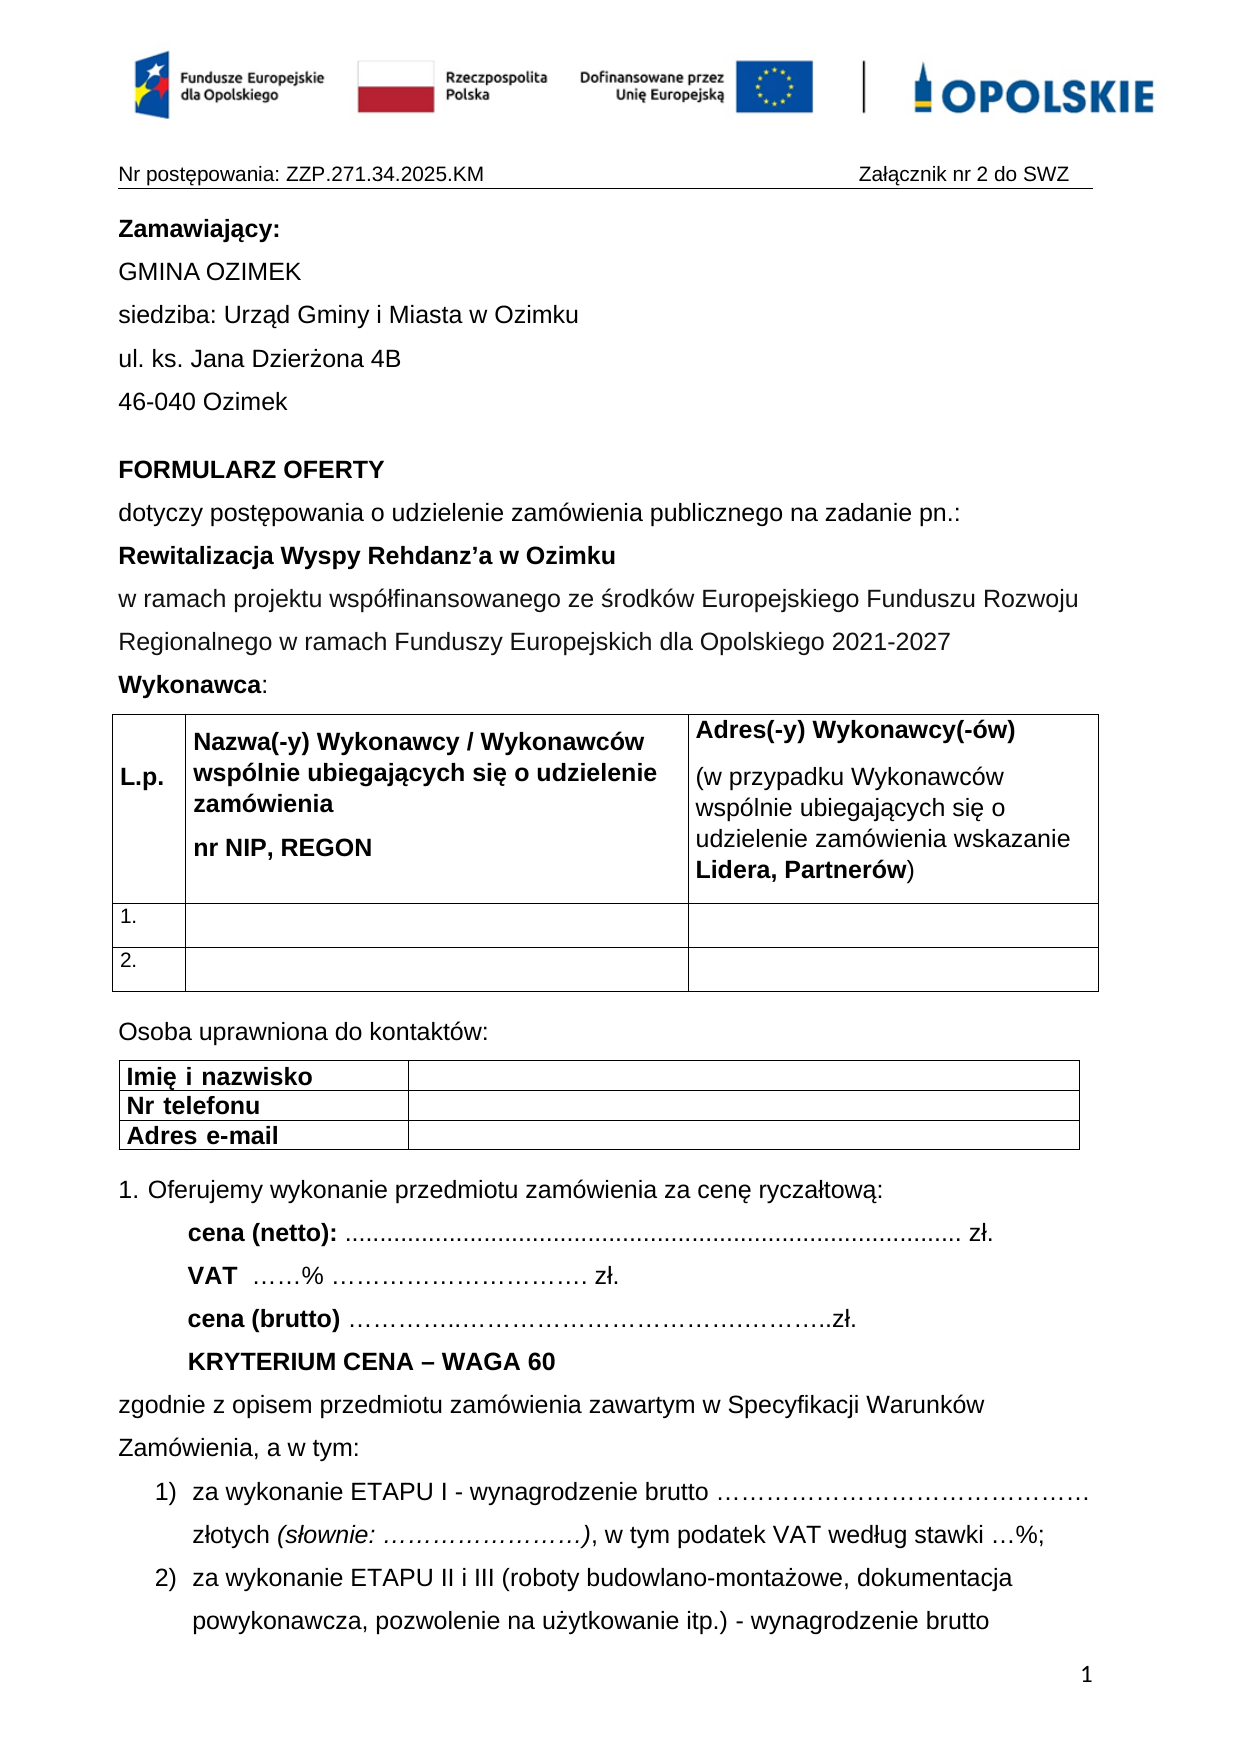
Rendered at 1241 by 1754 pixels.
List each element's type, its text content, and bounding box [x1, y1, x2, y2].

table_cell Adres e-mail [120, 1121, 408, 1149]
text Wykonawca: [118, 671, 1093, 699]
table_cell 2. [113, 948, 185, 991]
table_header L.p. [113, 715, 185, 903]
text Zamawiający: [118, 214, 1093, 243]
table_cell [186, 904, 688, 947]
text w ramach projektu współfinansowanego ze środków Europejskiego Funduszu Rozwoju Regionalnego w ramach Funduszy Europejskich dla Opolskiego 2021-2027 [118, 584, 1093, 656]
table_cell Nr telefonu [120, 1091, 408, 1119]
text cena (brutto) …………..…………………………….………..zł. [118, 1304, 1093, 1333]
picture [118, 29, 1172, 138]
text zgodnie z opisem przedmiotu zamówienia zawartym w Specyfikacji Warunków Zamówienia, a w tym: [118, 1390, 1093, 1462]
table_header Adres(-y) Wykonawcy(-ów) (w przypadku Wykonawców wspólnie ubiegających się o udzielenie zamówienia wskazanie Lidera, Partnerów) [689, 715, 1098, 903]
text dotyczy postępowania o udzielenie zamówienia publicznego na zadanie pn.: [118, 498, 1093, 527]
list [154, 1563, 1093, 1634]
text Rewitalizacja Wyspy Rehdanz’a w Ozimku [118, 541, 1093, 570]
text VAT ……% …………………………. zł. [118, 1261, 1093, 1289]
text 46-040 Ozimek [118, 387, 1093, 416]
table_cell [689, 904, 1098, 947]
text GMINA OZIMEK [118, 257, 1093, 286]
text cena (netto): ......................................................................................... zł. [118, 1218, 1093, 1246]
text Osoba uprawniona do kontaktów: [118, 1017, 1093, 1046]
text KRYTERIUM CENA – WAGA 60 [118, 1347, 1093, 1376]
list za wykonanie ETAPU I - wynagrodzenie brutto ……………………………………… złotych (słownie: ……………………), w tym podatek VAT według stawki …%; [154, 1476, 1093, 1548]
table_header Nazwa(-y) Wykonawcy / Wykonawców wspólnie ubiegających się o udzielenie zamówienia nr NIP, REGON [186, 715, 688, 903]
table_cell [409, 1091, 1079, 1119]
table_cell [186, 948, 688, 991]
text ul. ks. Jana Dzierżona 4B [118, 344, 1093, 372]
table_cell [689, 948, 1098, 991]
text siedziba: Urząd Gminy i Miasta w Ozimku [118, 301, 1093, 329]
table_header [409, 1061, 1079, 1090]
table_cell 1. [113, 904, 185, 947]
list Oferujemy wykonanie przedmiotu zamówienia za cenę ryczałtową: [118, 1174, 1093, 1203]
text FORMULARZ OFERTY [118, 455, 1093, 484]
table_cell [409, 1121, 1079, 1149]
table_header Imię i nazwisko [120, 1061, 408, 1090]
